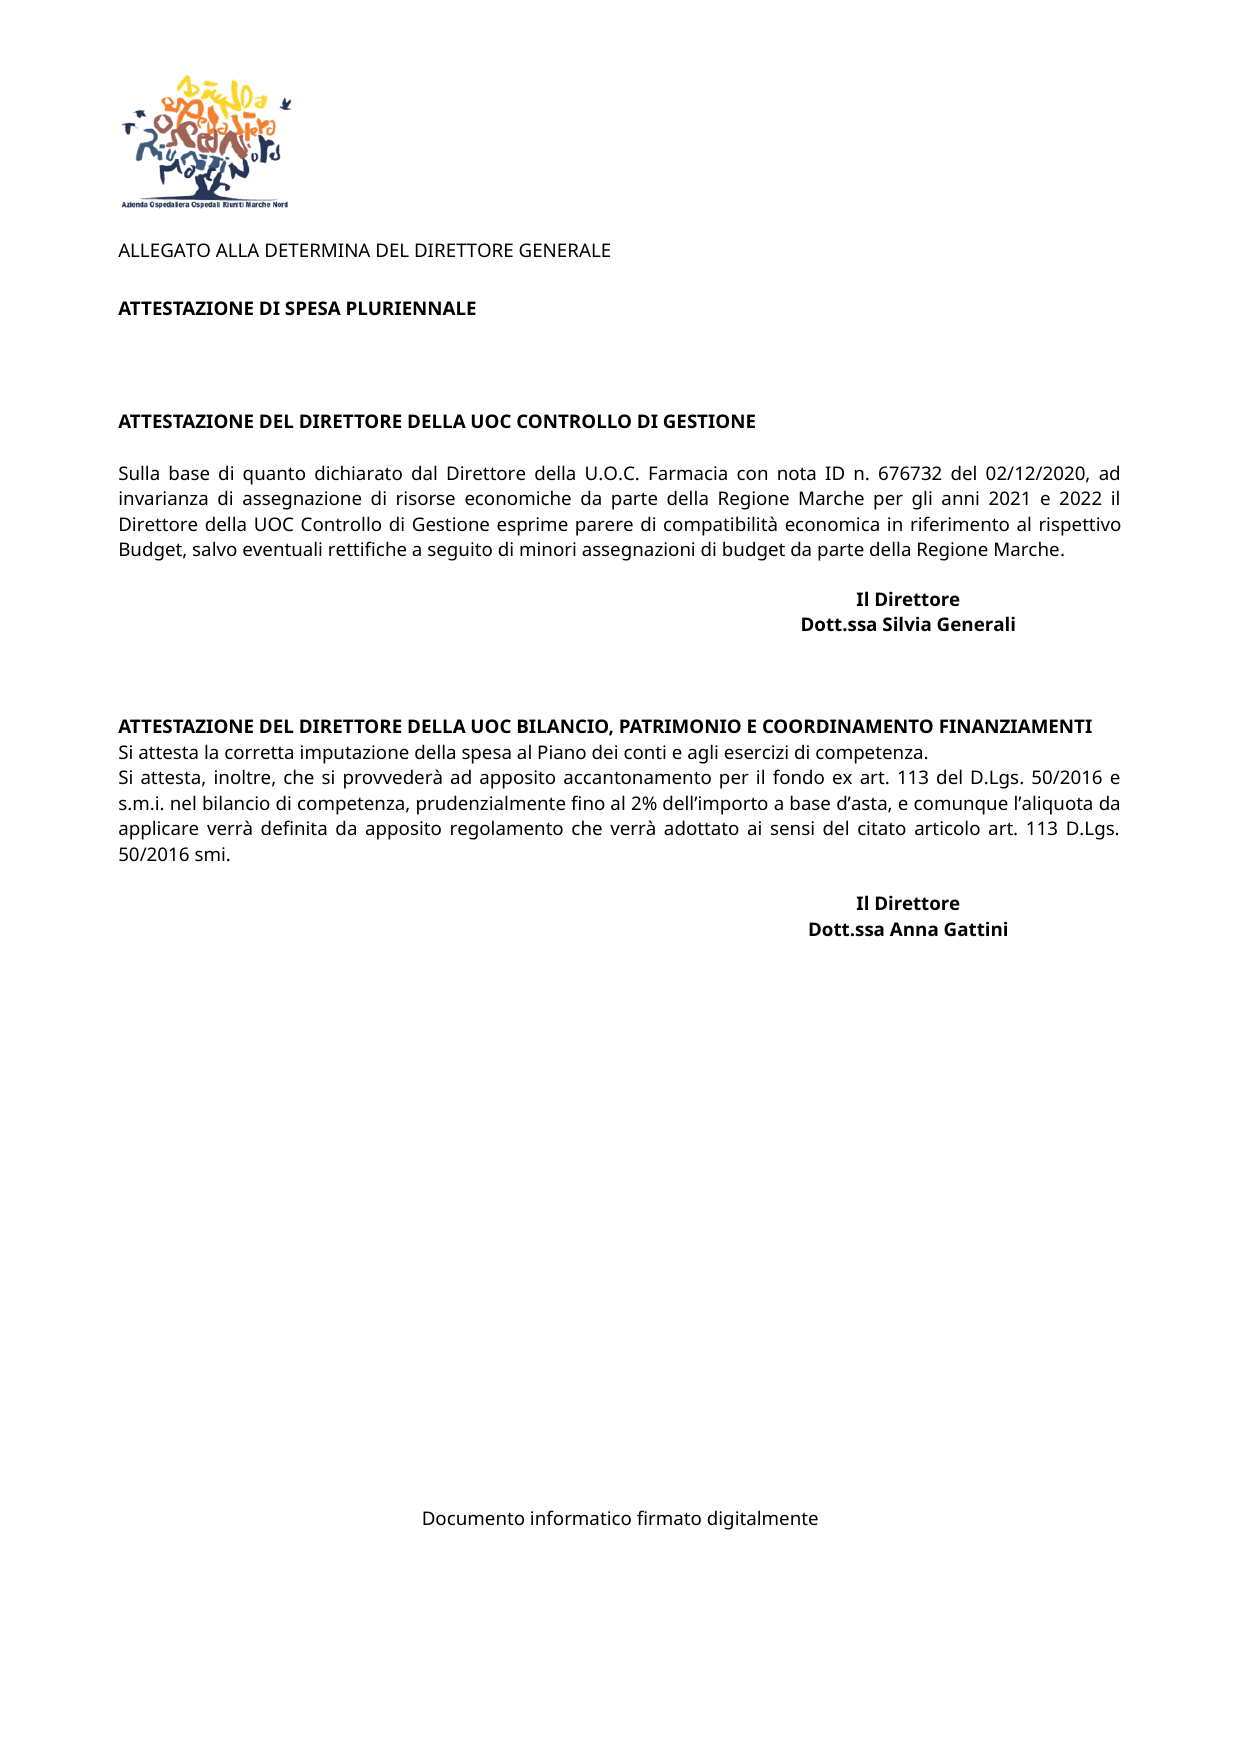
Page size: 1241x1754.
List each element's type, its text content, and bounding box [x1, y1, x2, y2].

text Dott.ssa Silvia Generali [783, 611, 1034, 637]
text ATTESTAZIONE DEL DIRETTORE DELLA UOC CONTROLLO DI GESTIONE [118, 409, 1122, 434]
picture [118, 73, 292, 209]
text Il Direttore [783, 586, 1034, 611]
text ALLEGATO ALLA DETERMINA DEL DIRETTORE GENERALE [118, 237, 1122, 262]
text ATTESTAZIONE DI SPESA PLURIENNALE [118, 295, 1122, 321]
text Il Direttore [783, 891, 1034, 916]
text ATTESTAZIONE DEL DIRETTORE DELLA UOC BILANCIO, PATRIMONIO E COORDINAMENTO FINANZIAMENTI [118, 713, 1122, 739]
text Dott.ssa Anna Gattini [783, 916, 1034, 942]
text Si attesta, inoltre, che si provvederà ad apposito accantonamento per il fondo ex art. 113 del D.Lgs. 50/2016 e s.m.i. nel bilancio di competenza, prudenzialmente fino al 2% dell’importo a base d’asta, e comunque l’aliquota da applicare verrà definita da apposito regolamento che verrà adottato ai sensi del citato articolo art. 113 D.Lgs. 50/2016 smi. [118, 764, 1122, 867]
text Documento informatico firmato digitalmente [118, 1505, 1122, 1530]
text Si attesta la corretta imputazione della spesa al Piano dei conti e agli esercizi di competenza. [118, 739, 1122, 764]
text Sulla base di quanto dichiarato dal Direttore della U.O.C. Farmacia con nota ID n. 676732 del 02/12/2020, ad invarianza di assegnazione di risorse economiche da parte della Regione Marche per gli anni 2021 e 2022 il Direttore della UOC Controllo di Gestione esprime parere di compatibilità economica in riferimento al rispettivo Budget, salvo eventuali rettifiche a seguito di minori assegnazioni di budget da parte della Regione Marche. [118, 460, 1122, 562]
